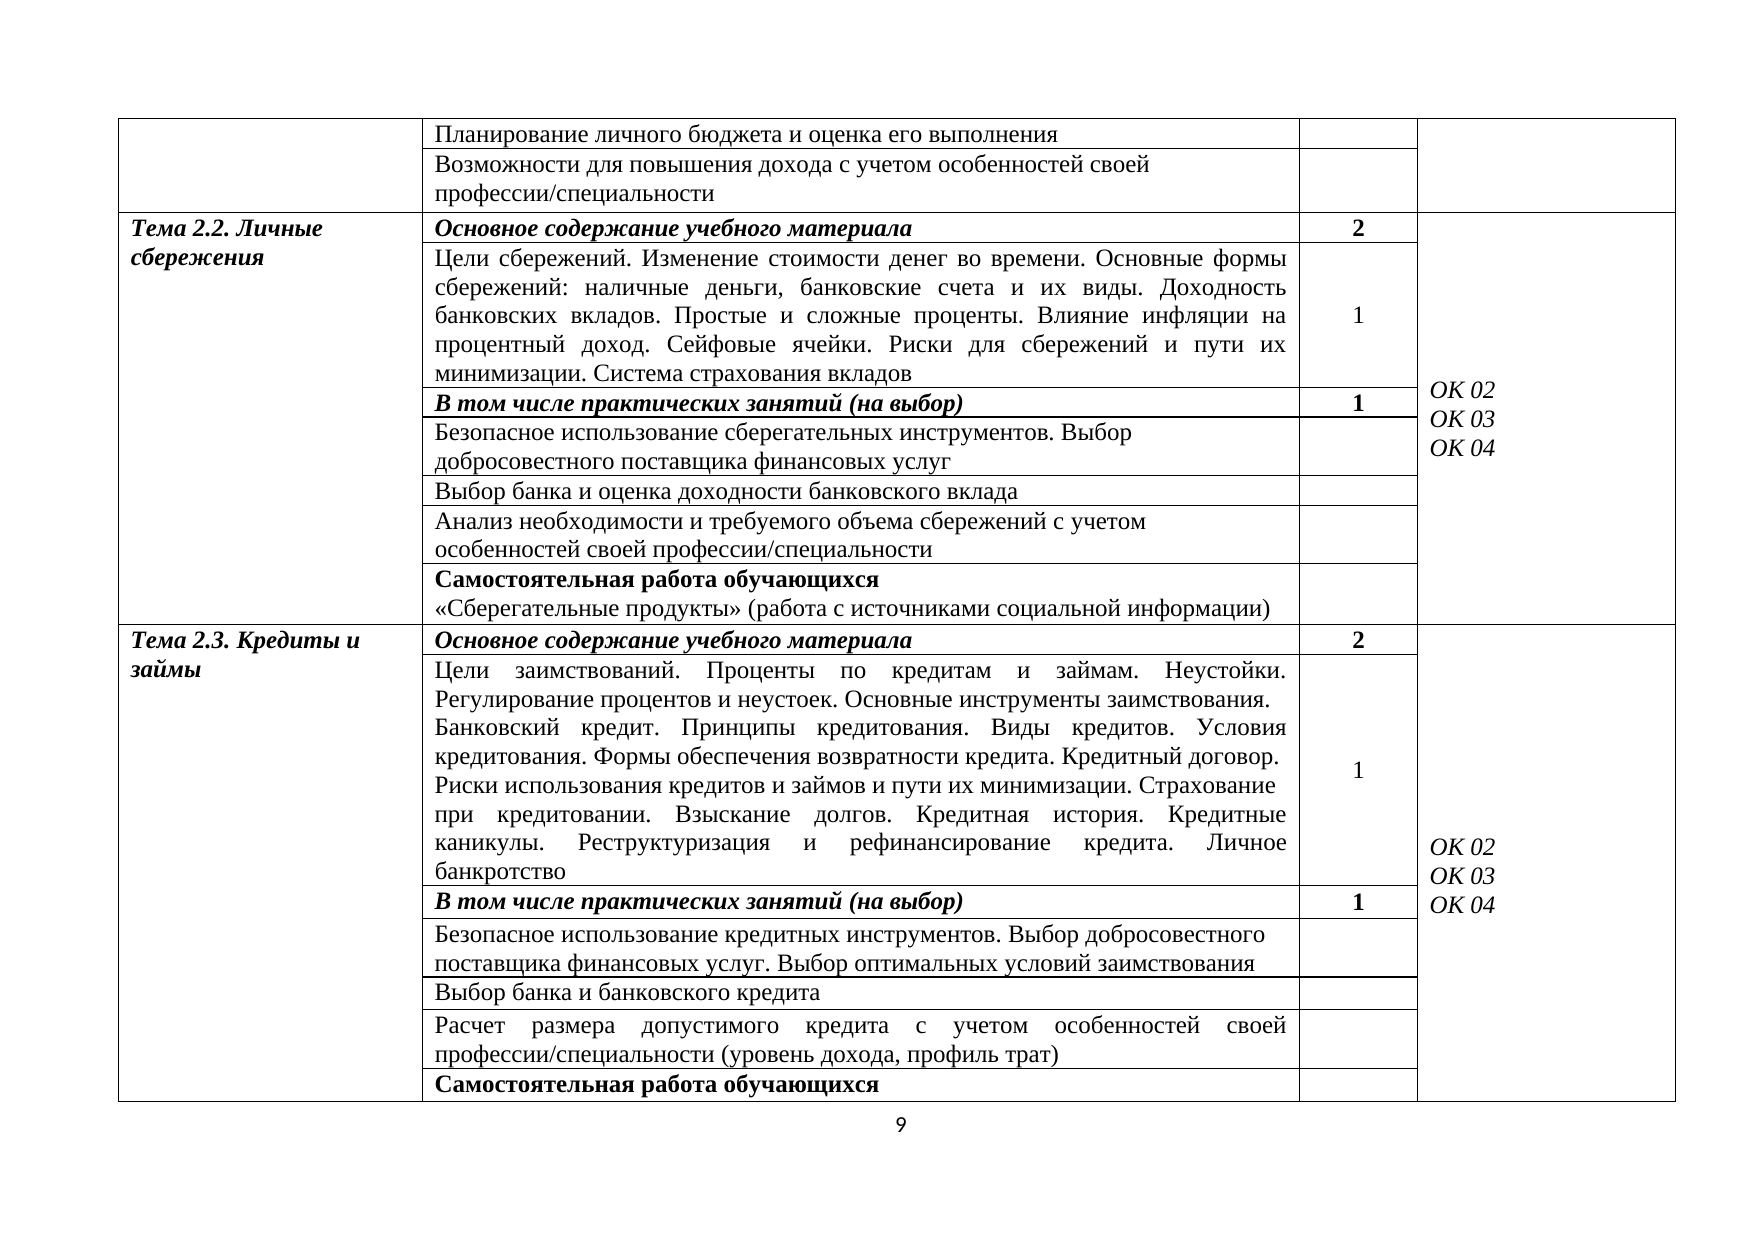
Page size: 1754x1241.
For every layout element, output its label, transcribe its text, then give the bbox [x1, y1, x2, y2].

table_cell В том числе практических занятий (на выбор) [423, 388, 1299, 416]
table_cell Тема 2.3. Кредиты и займы [119, 625, 422, 1101]
table_cell Основное содержание учебного материала [423, 625, 1299, 654]
table_cell 2 [1300, 625, 1417, 654]
table_cell [1300, 418, 1417, 475]
table_cell Расчет размера допустимого кредита с учетом особенностей своей профессии/специальности (уровень дохода, профиль трат) [423, 1010, 1299, 1068]
table_cell Цели заимствований. Проценты по кредитам и займам. Неустойки. Регулирование процентов и неустоек. Основные инструменты заимствования. Банковский кредит. Принципы кредитования. Виды кредитов. Условия кредитования. Формы обеспечения возвратности кредита. Кредитный договор. Риски использования кредитов и займов и пути их минимизации. Страхование при кредитовании. Взыскание долгов. Кредитная история. Кредитные каникулы. Реструктуризация и рефинансирование кредита. Личное банкротство [423, 655, 1299, 885]
table_cell 1 [1300, 886, 1417, 918]
table_cell ОК 02 ОК 03 ОК 04 [1418, 213, 1675, 624]
table_cell Самостоятельная работа обучающихся «Сберегательные продукты» (работа с источниками социальной информации) [423, 564, 1299, 624]
table_cell 1 [1300, 388, 1417, 416]
table_cell В том числе практических занятий (на выбор) [423, 886, 1299, 918]
table_cell Выбор банка и оценка доходности банковского вклада [423, 476, 1299, 505]
table_cell 1 [1300, 243, 1417, 387]
table_cell [1300, 919, 1417, 976]
table_cell Тема 2.2. Личные сбережения [119, 213, 422, 624]
table_cell Анализ необходимости и требуемого объема сбережений с учетом особенностей своей профессии/специальности [423, 506, 1299, 563]
table_cell Возможности для повышения дохода с учетом особенностей своей профессии/специальности [423, 149, 1299, 212]
table_cell [1300, 119, 1417, 148]
table_cell Безопасное использование сберегательных инструментов. Выбор добросовестного поставщика финансовых услуг [423, 418, 1299, 475]
table_cell [1300, 564, 1417, 624]
table_cell 1 [1300, 655, 1417, 885]
table_cell ОК 02 ОК 03 ОК 04 [1418, 625, 1675, 1101]
table_cell Основное содержание учебного материала [423, 213, 1299, 242]
table_cell [1300, 506, 1417, 563]
table_cell Планирование личного бюджета и оценка его выполнения [423, 119, 1299, 148]
table_cell Цели сбережений. Изменение стоимости денег во времени. Основные формы сбережений: наличные деньги, банковские счета и их виды. Доходность банковских вкладов. Простые и сложные проценты. Влияние инфляции на процентный доход. Сейфовые ячейки. Риски для сбережений и пути их минимизации. Система страхования вкладов [423, 243, 1299, 387]
table_cell [1300, 1069, 1417, 1101]
table_cell [1300, 1010, 1417, 1068]
table_cell Выбор банка и банковского кредита [423, 978, 1299, 1009]
table_cell [1300, 149, 1417, 212]
table_cell Безопасное использование кредитных инструментов. Выбор добросовестного поставщика финансовых услуг. Выбор оптимальных условий заимствования [423, 919, 1299, 976]
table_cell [423, 1069, 1299, 1101]
table_cell [1300, 476, 1417, 505]
table_cell 2 [1300, 213, 1417, 242]
table_cell [1300, 978, 1417, 1009]
